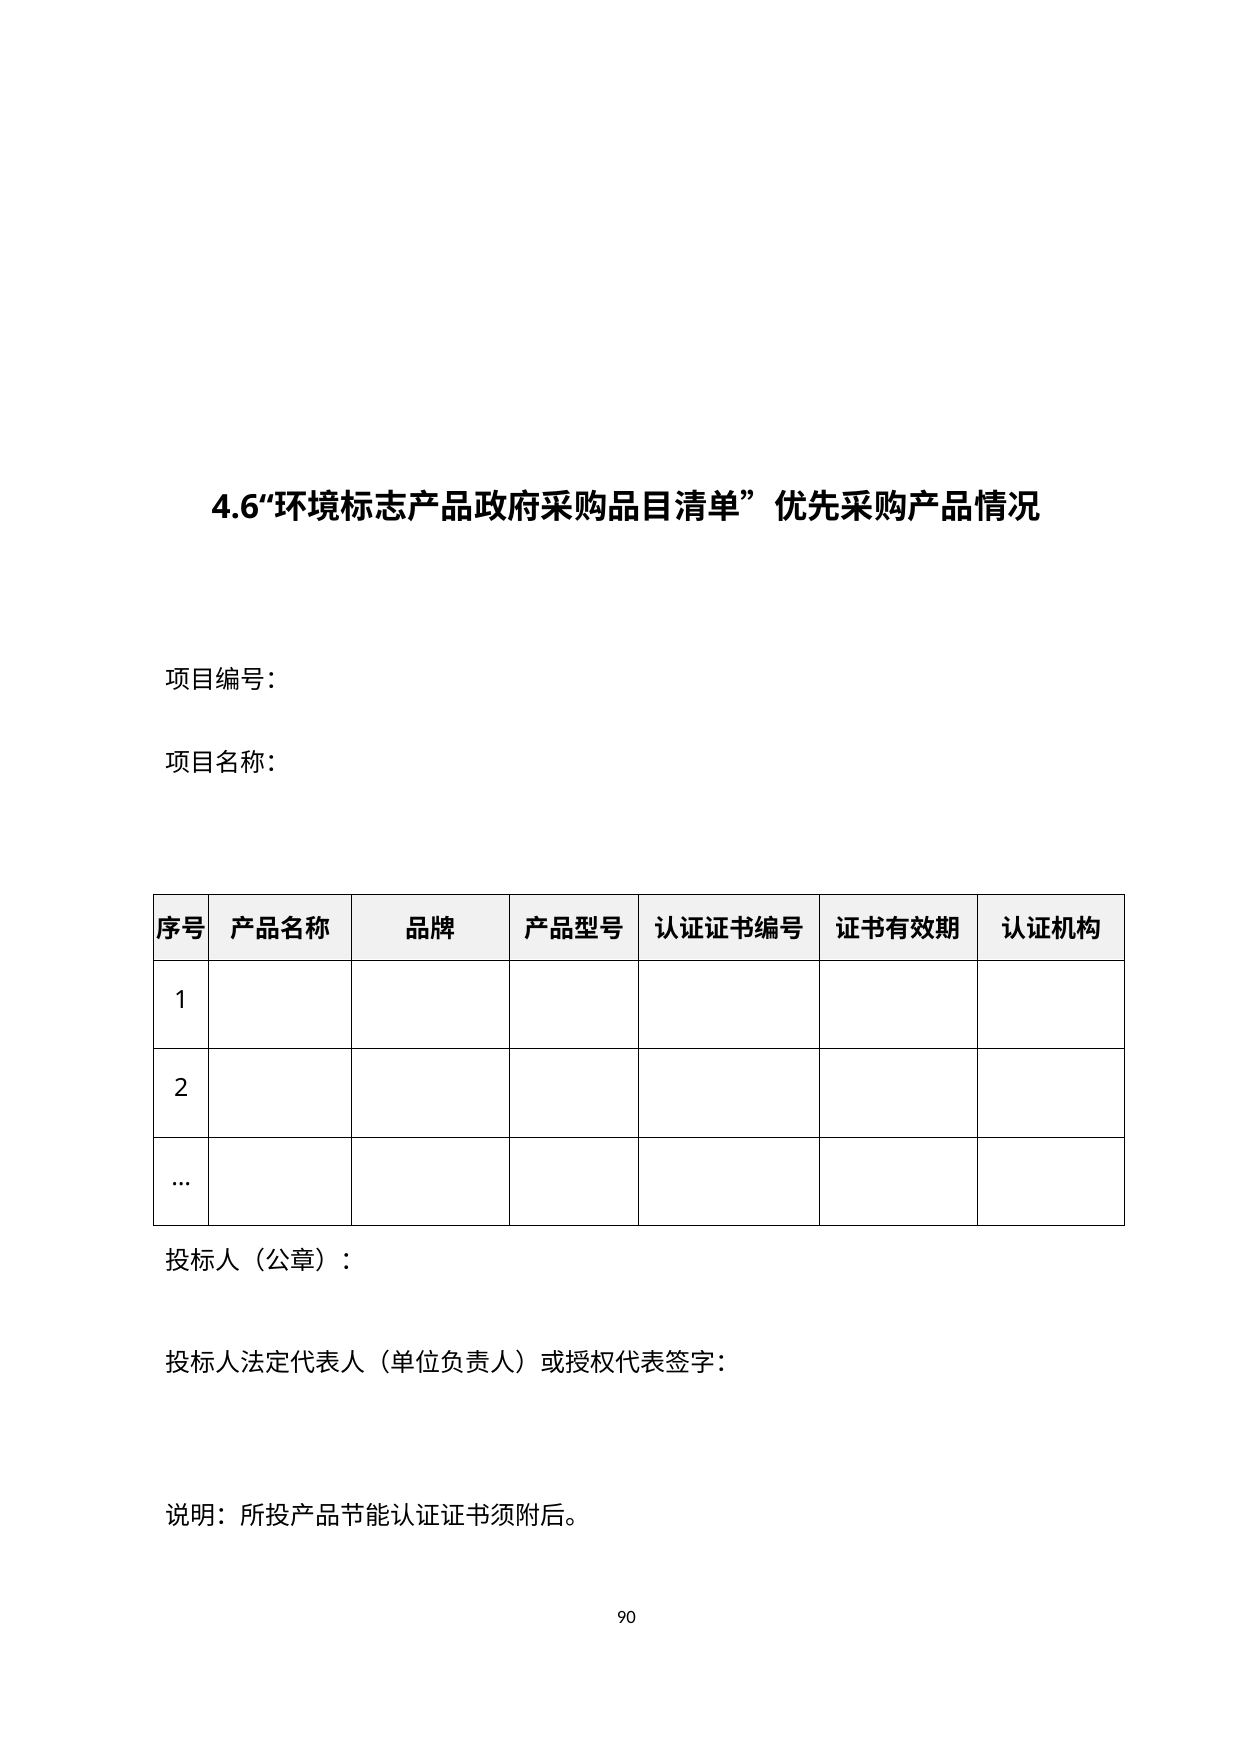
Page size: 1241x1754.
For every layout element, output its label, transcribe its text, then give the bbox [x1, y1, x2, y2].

text 说明：所投产品节能认证证书须附后。 [165, 1481, 1087, 1546]
table_header 品牌 [352, 895, 509, 959]
table_header 序号 [154, 895, 208, 959]
text 投标人法定代表人（单位负责人）或授权代表签字： [165, 1328, 1087, 1393]
text 项目编号： [165, 645, 1087, 710]
table_header 认证机构 [978, 895, 1124, 959]
table_cell [820, 1138, 977, 1225]
table_cell [978, 1138, 1124, 1225]
table_header 认证证书编号 [639, 895, 819, 959]
text 项目名称： [165, 728, 1087, 793]
table_cell [352, 1138, 509, 1225]
table_cell 1 [154, 961, 208, 1048]
table_cell [510, 1049, 638, 1137]
table_cell [639, 1049, 819, 1137]
text 投标人（公章）： [165, 1226, 1087, 1291]
table_cell [639, 961, 819, 1048]
table_cell [978, 961, 1124, 1048]
table_cell [352, 961, 509, 1048]
table_header 产品型号 [510, 895, 638, 959]
table_cell [639, 1138, 819, 1225]
table_cell [209, 1138, 351, 1225]
table_cell [510, 1138, 638, 1225]
table_cell [209, 1049, 351, 1137]
table_cell [978, 1049, 1124, 1137]
text 4.6“环境标志产品政府采购品目清单”优先采购产品情况 [165, 471, 1087, 536]
table_cell 2 [154, 1049, 208, 1137]
table_cell [820, 1049, 977, 1137]
table_cell [209, 961, 351, 1048]
table_cell [510, 961, 638, 1048]
table_cell … [154, 1138, 208, 1225]
table_cell [820, 961, 977, 1048]
table_header 产品名称 [209, 895, 351, 959]
table_header 证书有效期 [820, 895, 977, 959]
table_cell [352, 1049, 509, 1137]
